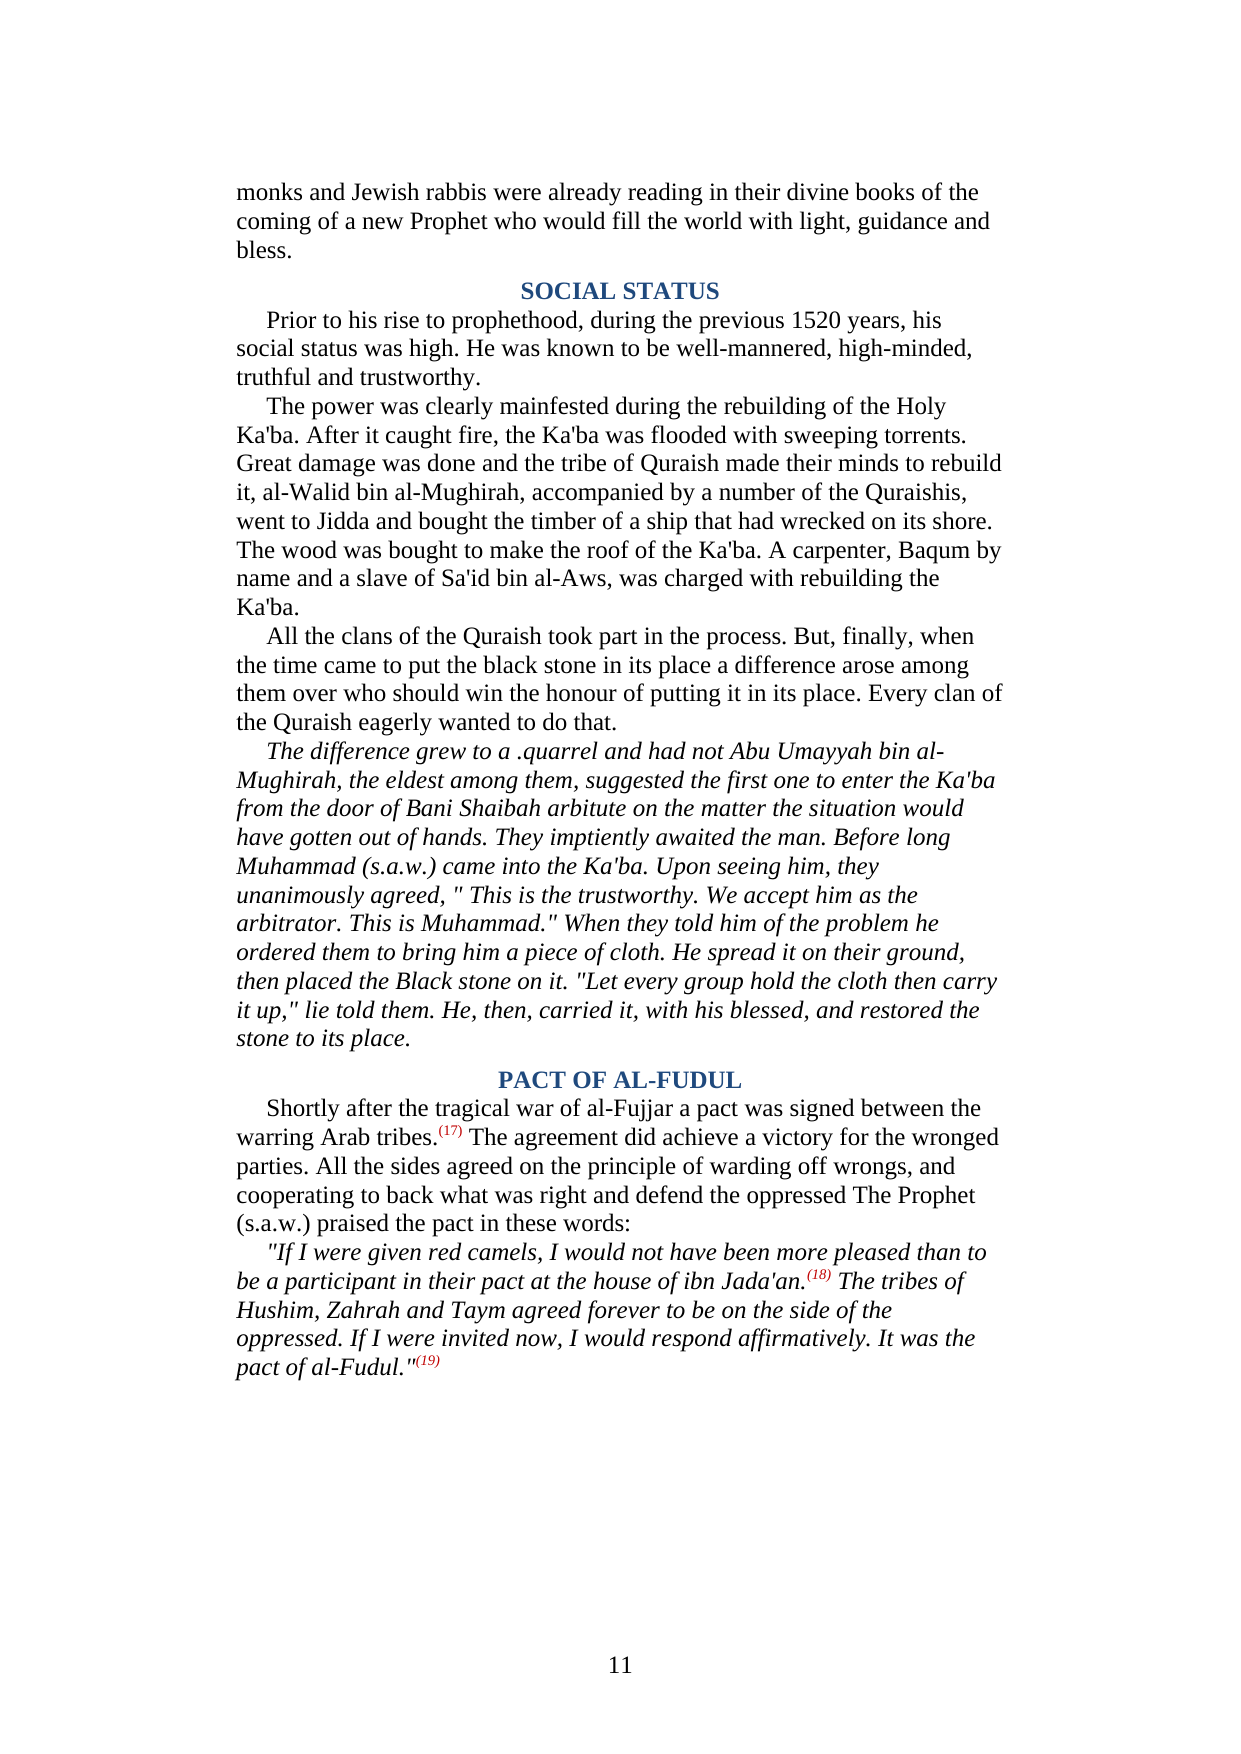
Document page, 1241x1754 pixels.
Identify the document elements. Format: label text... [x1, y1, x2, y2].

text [236, 177, 1004, 263]
text All the clans of the Quraish took part in the process. But, finally, when the time came to put the black stone in its place a difference arose among them over who should win the honour of putting it in its place. Every clan of the Quraish eagerly wanted to do that. [236, 621, 1004, 736]
subtitle PACT OF AL-FUDUL [236, 1065, 1004, 1093]
subtitle SOCIAL STATUS [236, 276, 1004, 305]
text The difference grew to a .quarrel and had not Abu Umayyah bin al- Mughirah, the eldest among them, suggested the first one to enter the Ka'ba from the door of Bani Shaibah arbitute on the matter the situation would have gotten out of hands. They imptiently awaited the man. Before long Muhammad (s.a.w.) came into the Ka'ba. Upon seeing him, they unanimously agreed, " This is the trustworthy. We accept him as the arbitrator. This is Muhammad." When they told him of the problem he ordered them to bring him a piece of cloth. He spread it on their ground, then placed the Black stone on it. "Let every group hold the cloth then carry it up," lie told them. He, then, carried it, with his blessed, and restored the stone to its place. [236, 736, 1004, 1052]
text Prior to his rise to prophethood, during the previous 1520 years, his social status was high. He was known to be well-mannered, high-minded, truthful and trustworthy. [236, 305, 1004, 391]
text "If I were given red camels, I would not have been more pleased than to be a participant in their pact at the house of ibn Jada'an.(18) The tribes of Hushim, Zahrah and Taym agreed forever to be on the side of the oppressed. If I were invited now, I would respond affirmatively. It was the pact of al-Fudul."(19) [236, 1237, 1004, 1381]
text The power was clearly mainfested during the rebuilding of the Holy Ka'ba. After it caught fire, the Ka'ba was flooded with sweeping torrents. Great damage was done and the tribe of Quraish made their minds to rebuild it, al-Walid bin al-Mughirah, accompanied by a number of the Quraishis, went to Jidda and bought the timber of a ship that had wrecked on its shore. The wood was bought to make the roof of the Ka'ba. A carpenter, Baqum by name and a slave of Sa'id bin al-Aws, was charged with rebuilding the Ka'ba. [236, 391, 1004, 621]
text Shortly after the tragical war of al-Fujjar a pact was signed between the warring Arab tribes.(17) The agreement did achieve a victory for the wronged parties. All the sides agreed on the principle of warding off wrongs, and cooperating to back what was right and defend the oppressed The Prophet (s.a.w.) praised the pact in these words: [236, 1093, 1004, 1237]
